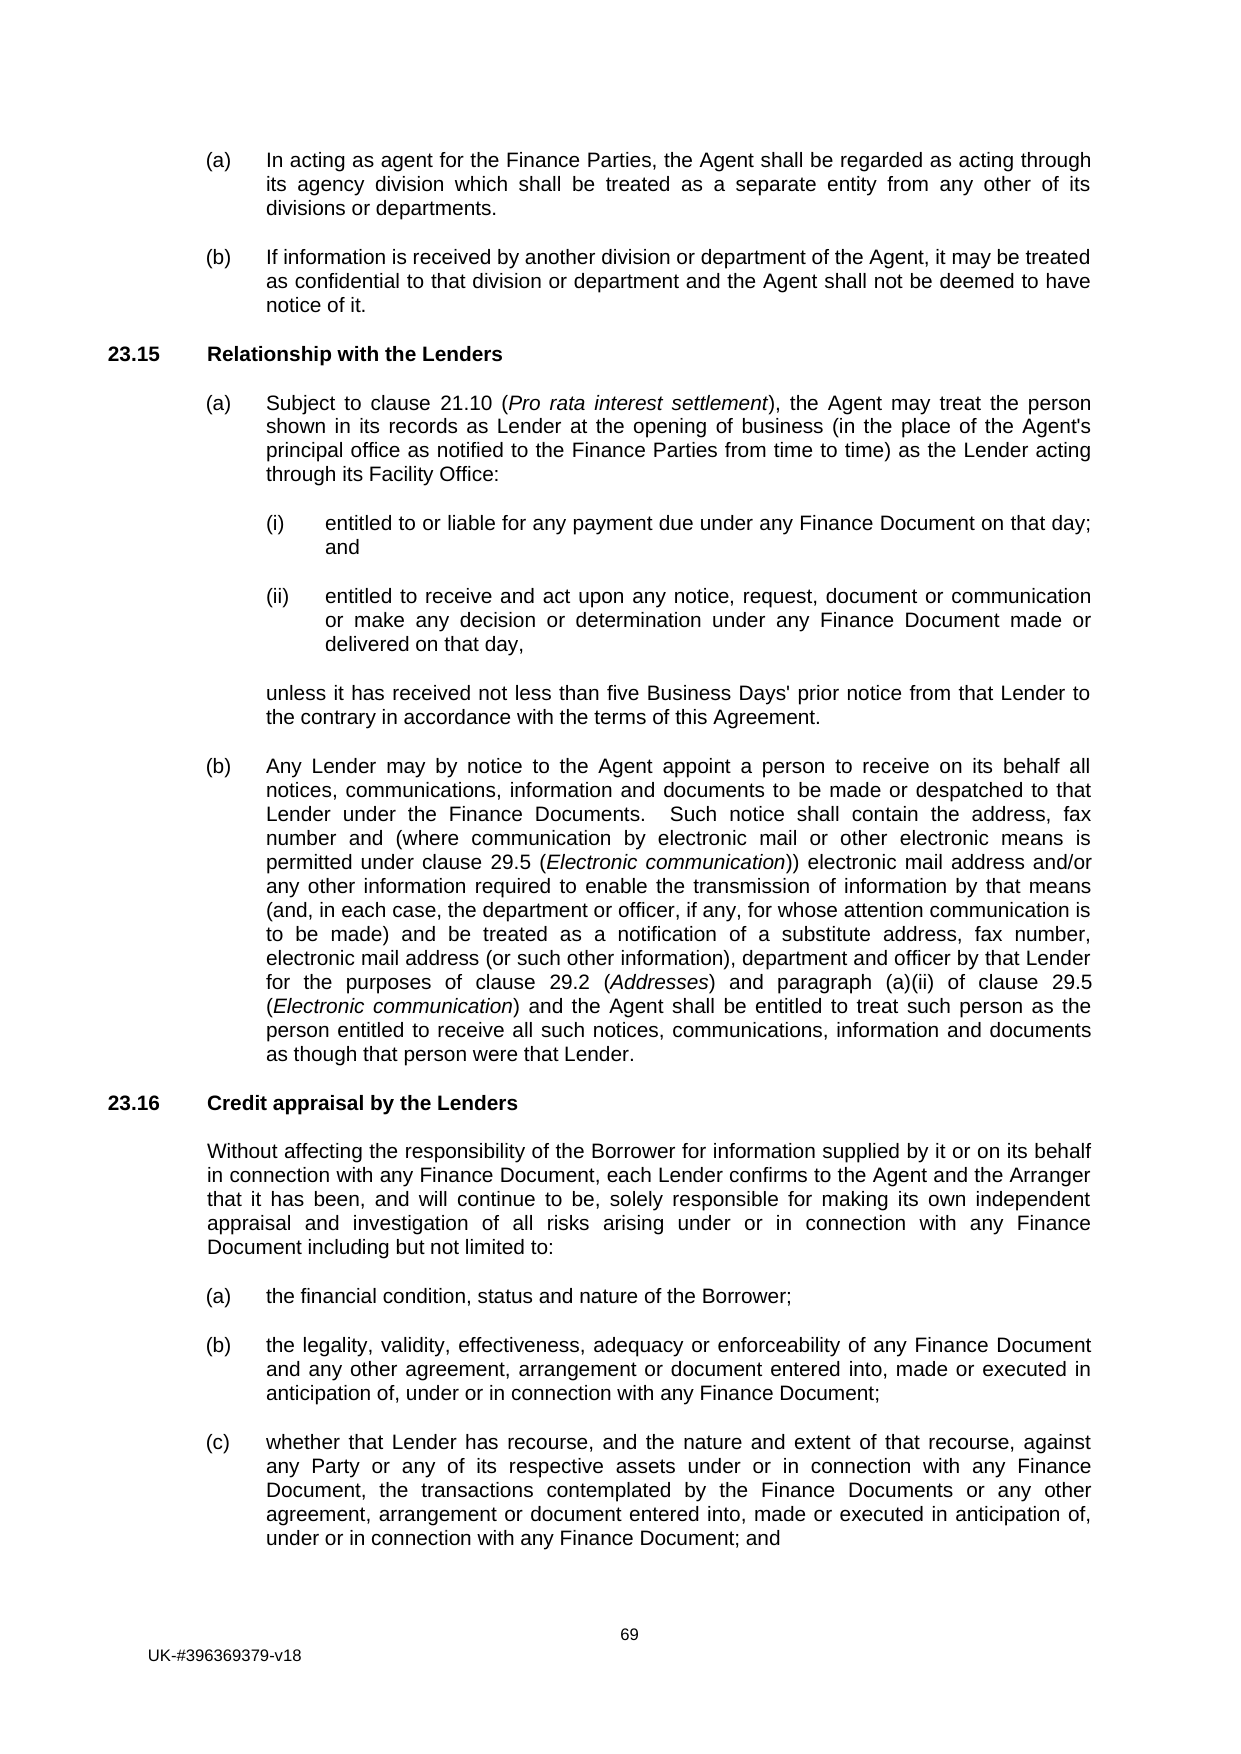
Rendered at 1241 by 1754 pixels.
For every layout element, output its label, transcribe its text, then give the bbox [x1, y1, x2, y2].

text the financial condition, status and nature of the Borrower; [206, 1284, 1092, 1308]
text whether that Lender has recourse, and the nature and extent of that recourse, against any Party or any of its respective assets under or in connection with any Finance Document, the transactions contemplated by the Finance Documents or any other agreement, arrangement or document entered into, made or executed in anticipation of, under or in connection with any Finance Document; and [206, 1430, 1092, 1550]
text the legality, validity, effectiveness, adequacy or enforceability of any Finance Document and any other agreement, arrangement or document entered into, made or executed in anticipation of, under or in connection with any Finance Document; [206, 1333, 1092, 1405]
text In acting as agent for the Finance Parties, the Agent shall be regarded as acting through its agency division which shall be treated as a separate entity from any other of its divisions or departments. [206, 148, 1092, 219]
text If information is received by another division or department of the Agent, it may be treated as confidential to that division or department and the Agent shall not be deemed to have notice of it. [206, 244, 1092, 316]
text entitled to receive and act upon any notice, request, document or communication or make any decision or determination under any Finance Document made or delivered on that day, [266, 584, 1092, 656]
text Credit appraisal by the Lenders [160, 1090, 1092, 1114]
text Without affecting the responsibility of the Borrower for information supplied by it or on its behalf in connection with any Finance Document, each Lender confirms to the Agent and the Arranger that it has been, and will continue to be, solely responsible for making its own independent appraisal and investigation of all risks arising under or in connection with any Finance Document including but not limited to: [207, 1139, 1092, 1259]
text entitled to or liable for any payment due under any Finance Document on that day; and [266, 511, 1092, 559]
text Any Lender may by notice to the Agent appoint a person to receive on its behalf all notices, communications, information and documents to be made or despatched to that Lender under the Finance Documents. Such notice shall contain the address, fax number and (where communication by electronic mail or other electronic means is permitted under clause 29.5 (Electronic communication)) electronic mail address and/or any other information required to enable the transmission of information by that means (and, in each case, the department or officer, if any, for whose attention communication is to be made) and be treated as a notification of a substitute address, fax number, electronic mail address (or such other information), department and officer by that Lender for the purposes of clause 29.2 (Addresses) and paragraph (a)(ii) of clause 29.5 (Electronic communication) and the Agent shall be entitled to treat such person as the person entitled to receive all such notices, communications, information and documents as though that person were that Lender. [206, 754, 1092, 1065]
text unless it has received not less than five Business Days' prior notice from that Lender to the contrary in accordance with the terms of this Agreement. [266, 681, 1092, 729]
text Relationship with the Lenders [160, 341, 1092, 365]
text Subject to clause 21.10 (Pro rata interest settlement), the Agent may treat the person shown in its records as Lender at the opening of business (in the place of the Agent's principal office as notified to the Finance Parties from time to time) as the Lender acting through its Facility Office: [206, 390, 1092, 486]
